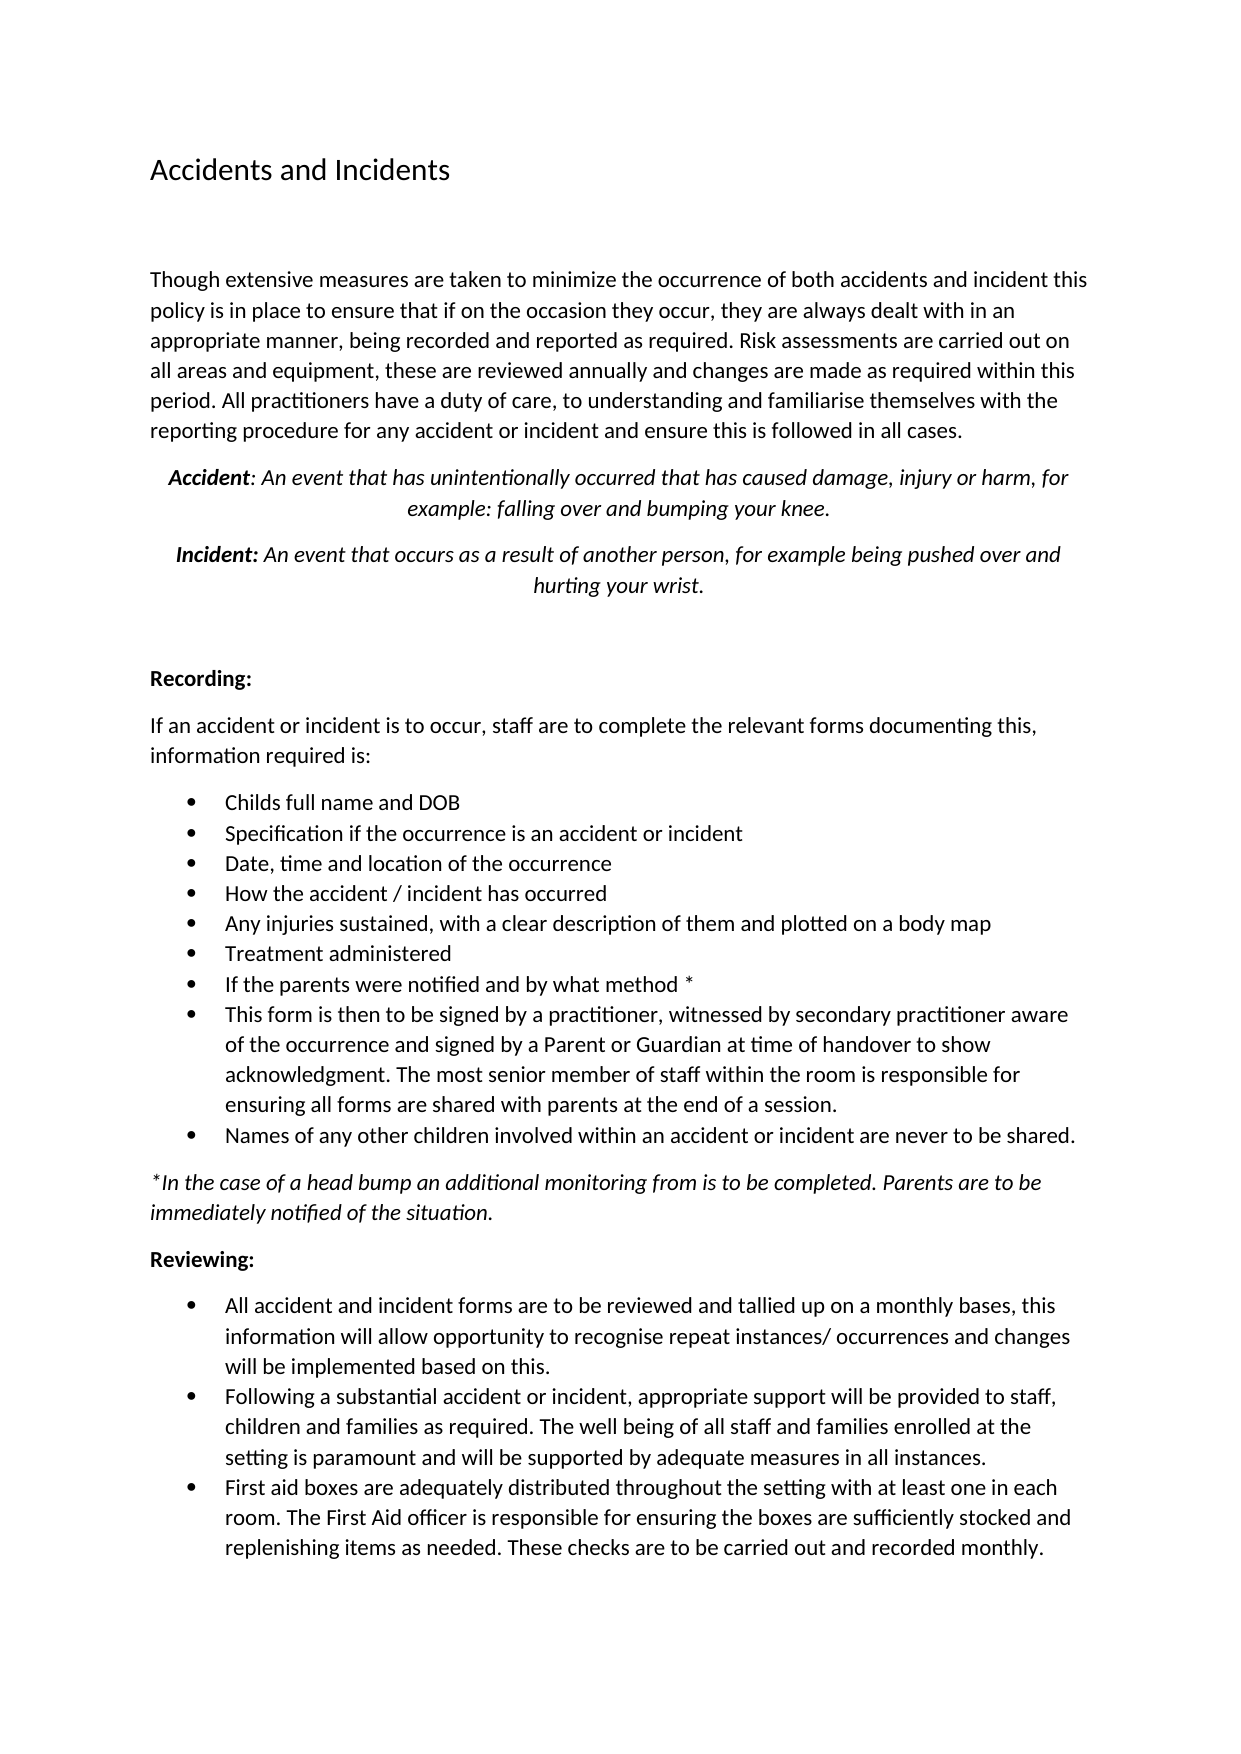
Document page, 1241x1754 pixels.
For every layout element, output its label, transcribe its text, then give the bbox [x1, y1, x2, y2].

list Any injuries sustained, with a clear description of them and plotted on a body map [187, 909, 1090, 937]
text Recording: [150, 664, 1090, 693]
list If the parents were notified and by what method * [187, 970, 1090, 998]
list Date, time and location of the occurrence [187, 849, 1090, 877]
list How the accident / incident has occurred [187, 879, 1090, 907]
text *In the case of a head bump an additional monitoring from is to be completed. Parents are to be immediately notified of the situation. [150, 1168, 1090, 1226]
list All accident and incident forms are to be reviewed and tallied up on a monthly bases, this information will allow opportunity to recognise repeat instances/ occurrences and changes will be implemented based on this. [187, 1292, 1090, 1380]
list Specification if the occurrence is an accident or incident [187, 819, 1090, 847]
text If an accident or incident is to occur, staff are to complete the relevant forms documenting this, information required is: [150, 711, 1090, 770]
list First aid boxes are adequately distributed throughout the setting with at least one in each room. The First Aid officer is responsible for ensuring the boxes are sufficiently stocked and replenishing items as needed. These checks are to be carried out and recorded monthly. [187, 1473, 1090, 1561]
text Accident: An event that has unintentionally occurred that has caused damage, injury or harm, for example: falling over and bumping your knee. [150, 463, 1090, 522]
text Accidents and Incidents [150, 150, 1090, 188]
text Though extensive measures are taken to minimize the occurrence of both accidents and incident this policy is in place to ensure that if on the occasion they occur, they are always dealt with in an appropriate manner, being recorded and reported as required. Risk assessments are carried out on all areas and equipment, these are reviewed annually and changes are made as required within this period. All practitioners have a duty of care, to understanding and familiarise themselves with the reporting procedure for any accident or incident and ensure this is followed in all cases. [150, 266, 1090, 445]
list Treatment administered [187, 939, 1090, 968]
text Reviewing: [150, 1245, 1090, 1273]
text Incident: An event that occurs as a result of another person, for example being pushed over and hurting your wrist. [150, 541, 1090, 599]
list Following a substantial accident or incident, appropriate support will be provided to staff, children and families as required. The well being of all staff and families enrolled at the setting is paramount and will be supported by adequate measures in all instances. [187, 1382, 1090, 1471]
list Childs full name and DOB [187, 788, 1090, 817]
list This form is then to be signed by a practitioner, witnessed by secondary practitioner aware of the occurrence and signed by a Parent or Guardian at time of handover to show acknowledgment. The most senior member of staff within the room is responsible for ensuring all forms are shared with parents at the end of a session. [187, 1000, 1090, 1119]
list Names of any other children involved within an accident or incident are never to be shared. [187, 1121, 1090, 1149]
